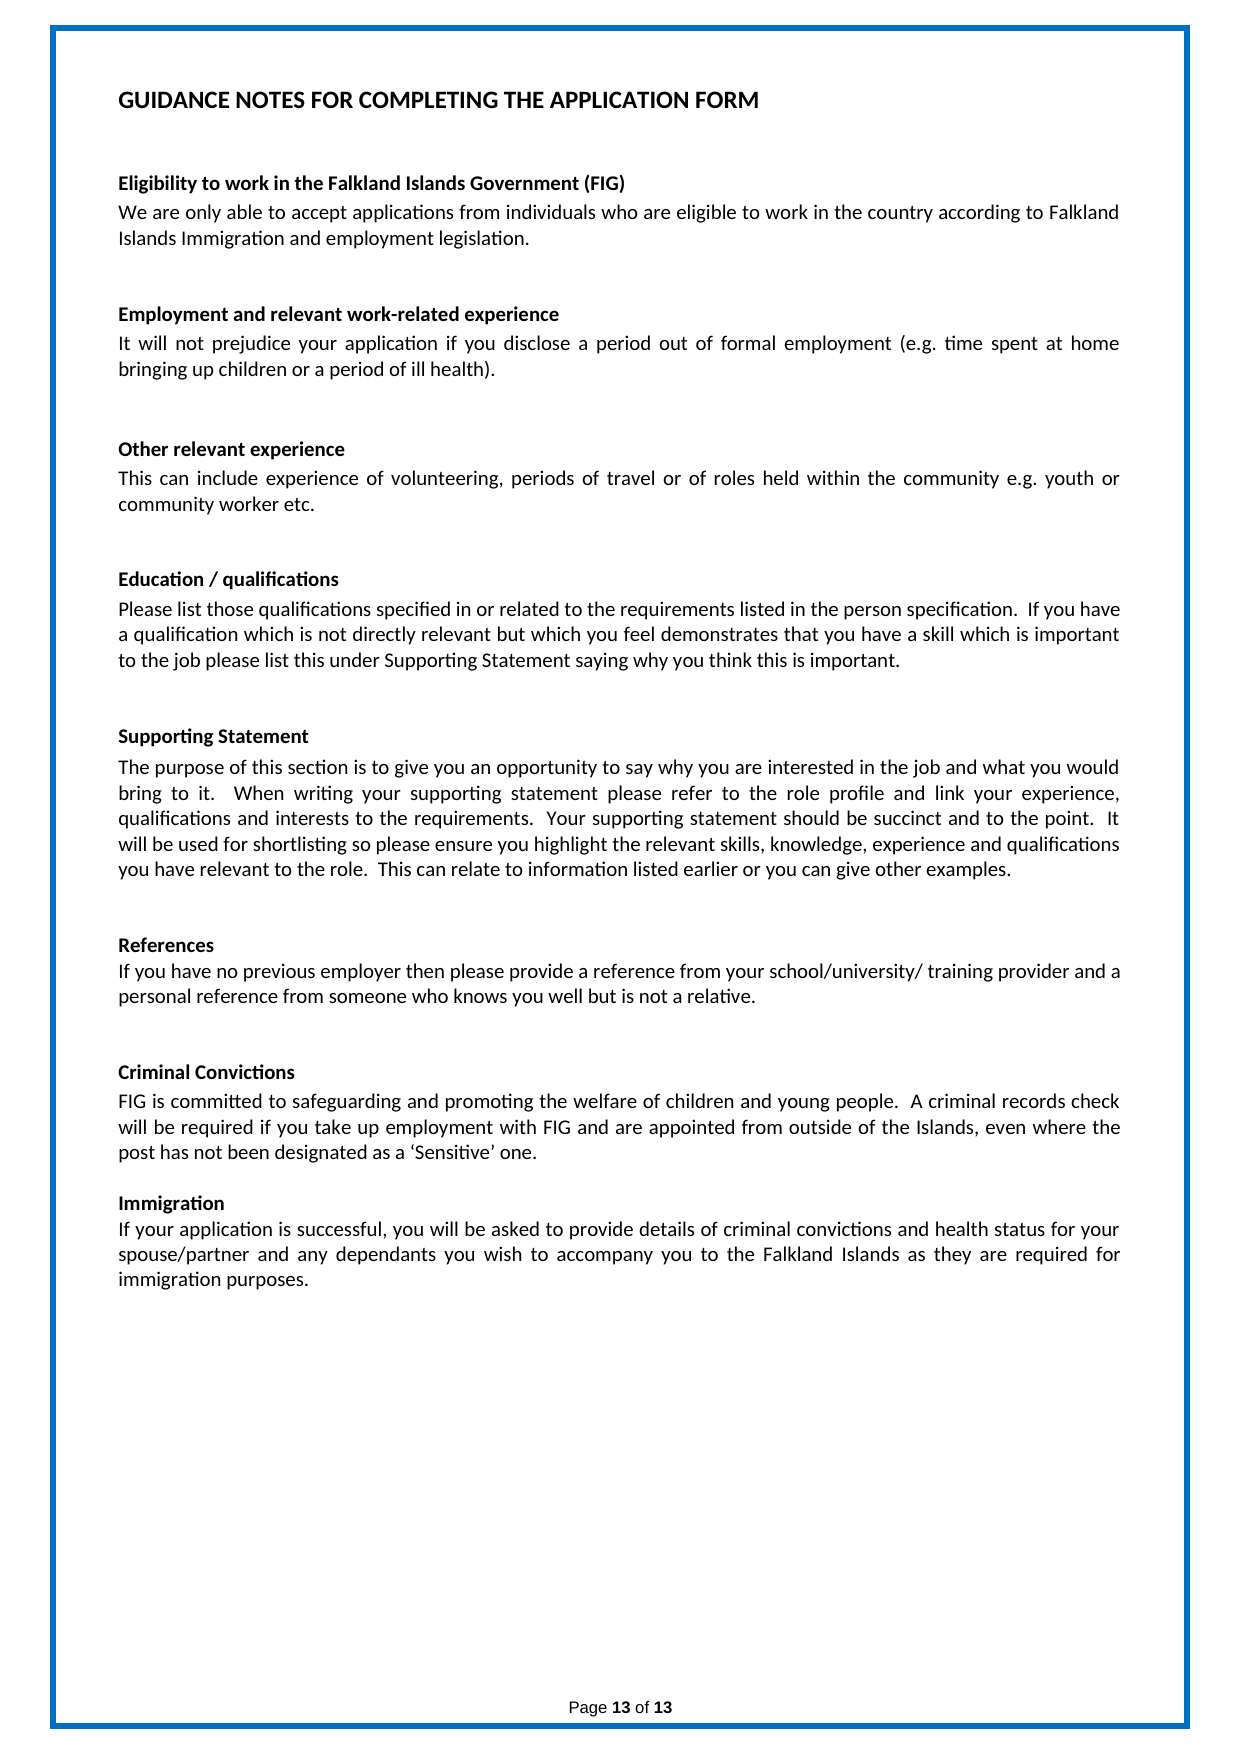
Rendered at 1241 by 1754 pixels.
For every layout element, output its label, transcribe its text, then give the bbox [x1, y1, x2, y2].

text Employment and relevant work-related experience [118, 301, 1122, 326]
text It will not prejudice your application if you disclose a period out of formal employment (e.g. time spent at home bringing up children or a period of ill health). [118, 330, 1122, 381]
text Criminal Convictions [118, 1059, 1122, 1084]
text Education / qualifications [118, 567, 1122, 592]
text Please list those qualifications specified in or related to the requirements listed in the person specification. If you have a qualification which is not directly relevant but which you feel demonstrates that you have a skill which is important to the job please list this under Supporting Statement saying why you think this is important. [118, 596, 1122, 672]
text References [118, 932, 1122, 958]
text FIG is committed to safeguarding and promoting the welfare of children and young people. A criminal records check will be required if you take up employment with FIG and are appointed from outside of the Islands, even where the post has not been designated as a ‘Sensitive’ one. [118, 1089, 1122, 1165]
text We are only able to accept applications from individuals who are eligible to work in the country according to Falkland Islands Immigration and employment legislation. [118, 199, 1122, 250]
text This can include experience of volunteering, periods of travel or of roles held within the community e.g. youth or community worker etc. [118, 465, 1122, 516]
text Immigration [118, 1190, 1122, 1216]
text The purpose of this section is to give you an opportunity to say why you are interested in the job and what you would bring to it. When writing your supporting statement please refer to the role profile and link your experience, qualifications and interests to the requirements. Your supporting statement should be succinct and to the point. It will be used for shortlisting so please ensure you highlight the relevant skills, knowledge, experience and qualifications you have relevant to the role. This can relate to information listed earlier or you can give other examples. [118, 754, 1122, 882]
text If your application is successful, you will be asked to provide details of criminal convictions and health status for your spouse/partner and any dependants you wish to accompany you to the Falkland Islands as they are required for immigration purposes. [118, 1216, 1122, 1292]
text If you have no previous employer then please provide a reference from your school/university/ training provider and a personal reference from someone who knows you well but is not a relative. [118, 958, 1122, 1009]
text Other relevant experience [118, 436, 1122, 461]
text Eligibility to work in the Falkland Islands Government (FIG) [118, 170, 1122, 195]
subtitle Guidance Notes for completing THE application form [118, 84, 1122, 115]
subtitle Supporting Statement [118, 723, 1122, 748]
